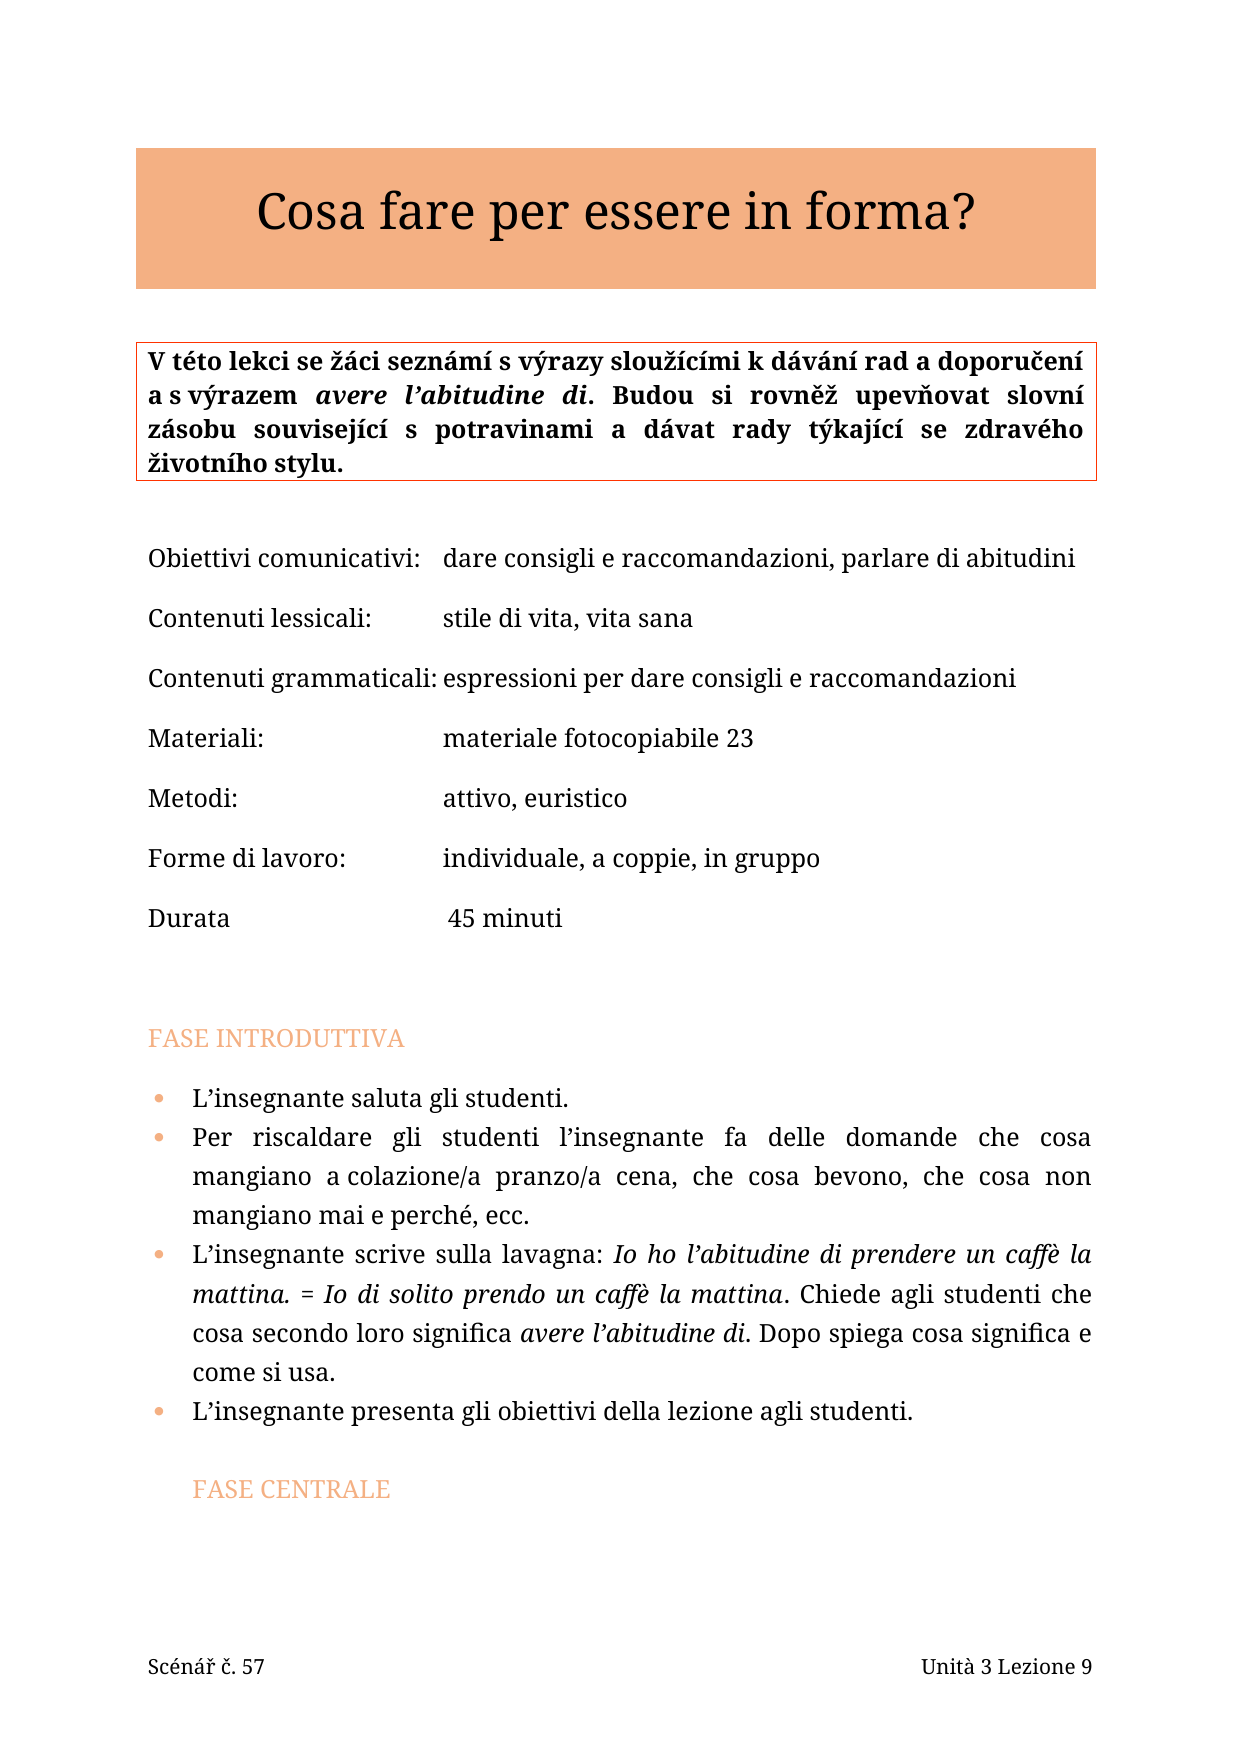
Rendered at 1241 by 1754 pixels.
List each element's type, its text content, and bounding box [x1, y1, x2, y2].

table_header V této lekci se žáci seznámí s výrazy sloužícími k dávání rad a doporučení a s výrazem avere l’abitudine di. Budou si rovněž upevňovat slovní zásobu související s potravinami a dávat rady týkající se zdravého životního stylu. [137, 343, 1096, 479]
text Materiali: materiale fotocopiabile 23 [148, 721, 1093, 754]
text Durata 45 minuti [148, 901, 1093, 934]
text Metodi: attivo, euristico [148, 781, 1093, 814]
text Contenuti lessicali: stile di vita, vita sana [148, 601, 1093, 634]
text Contenuti grammaticali: espressioni per dare consigli e raccomandazioni [148, 661, 1093, 694]
list L’insegnante presenta gli obiettivi della lezione agli studenti. [154, 1394, 1093, 1428]
list L’insegnante saluta gli studenti. [154, 1081, 1093, 1114]
list L’insegnante scrive sulla lavagna: Io ho l’abitudine di prendere un caffè la mattina. = Io di solito prendo un caffè la mattina. Chiede agli studenti che cosa secondo loro significa avere l’abitudine di. Dopo spiega cosa significa e come si usa. [154, 1237, 1093, 1389]
text Obiettivi comunicativi: dare consigli e raccomandazioni, parlare di abitudini [148, 541, 1093, 574]
text FASE INTRODUTTIVA [148, 1021, 1093, 1054]
list Per riscaldare gli studenti l’insegnante fa delle domande che cosa mangiano a colazione/a pranzo/a cena, che cosa bevono, che cosa non mangiano mai e perché, ecc. [154, 1120, 1093, 1232]
text Forme di lavoro: individuale, a coppie, in gruppo [148, 841, 1093, 874]
table_header Cosa fare per essere in forma? [136, 148, 1096, 289]
text FASE CENTRALE [192, 1472, 1093, 1506]
